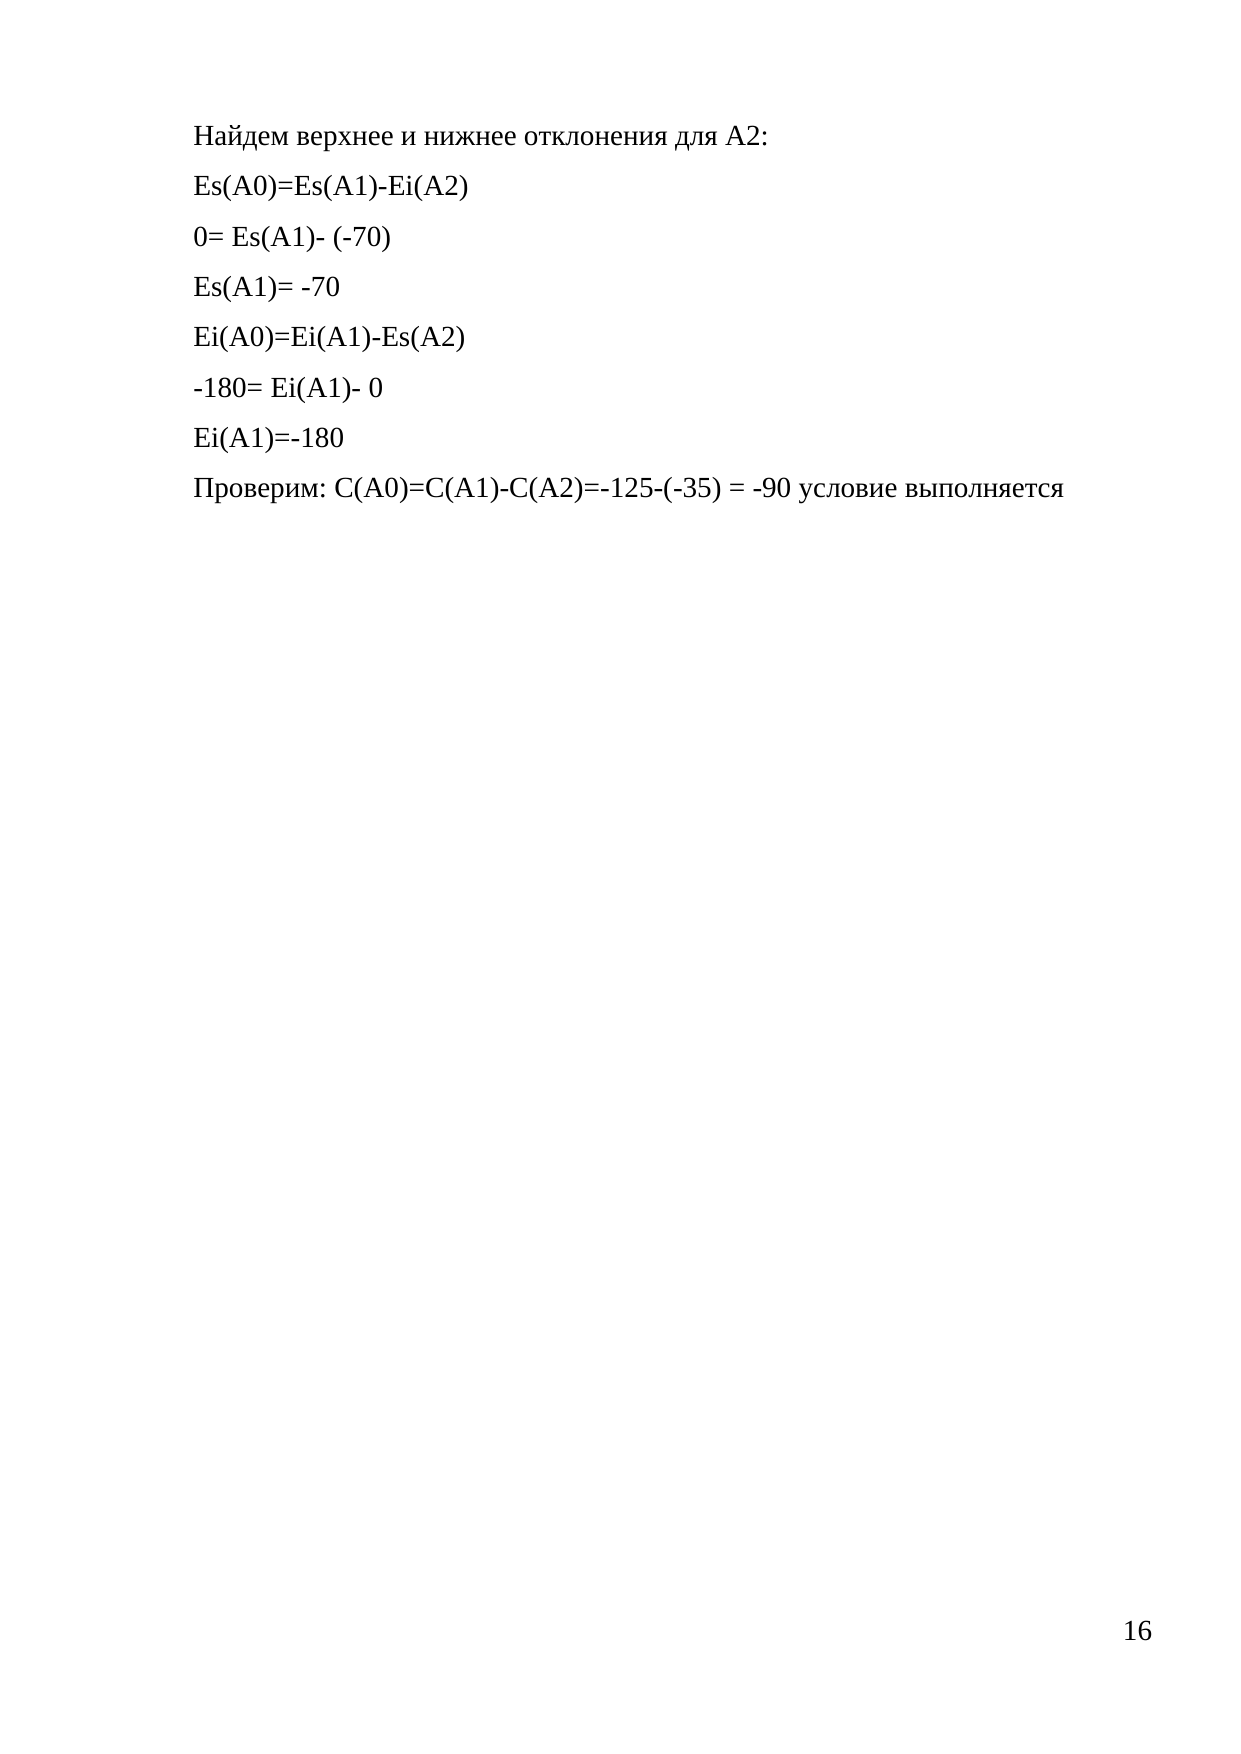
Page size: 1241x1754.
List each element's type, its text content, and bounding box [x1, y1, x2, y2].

text 0= Es(A1)- (-70) [118, 219, 1152, 252]
text Ei(A0)=Ei(A1)-Es(A2) [118, 319, 1152, 353]
text Проверим: C(A0)=C(A1)-C(A2)=-125-(-35) = -90 условие выполняется [118, 470, 1152, 504]
text Ei(A1)=-180 [118, 420, 1152, 453]
text Es(A0)=Es(A1)-Ei(A2) [118, 168, 1152, 202]
text -180= Ei(A1)- 0 [118, 370, 1152, 403]
text Es(A1)= -70 [118, 269, 1152, 303]
text Найдем верхнее и нижнее отклонения для А2: [118, 118, 1152, 152]
